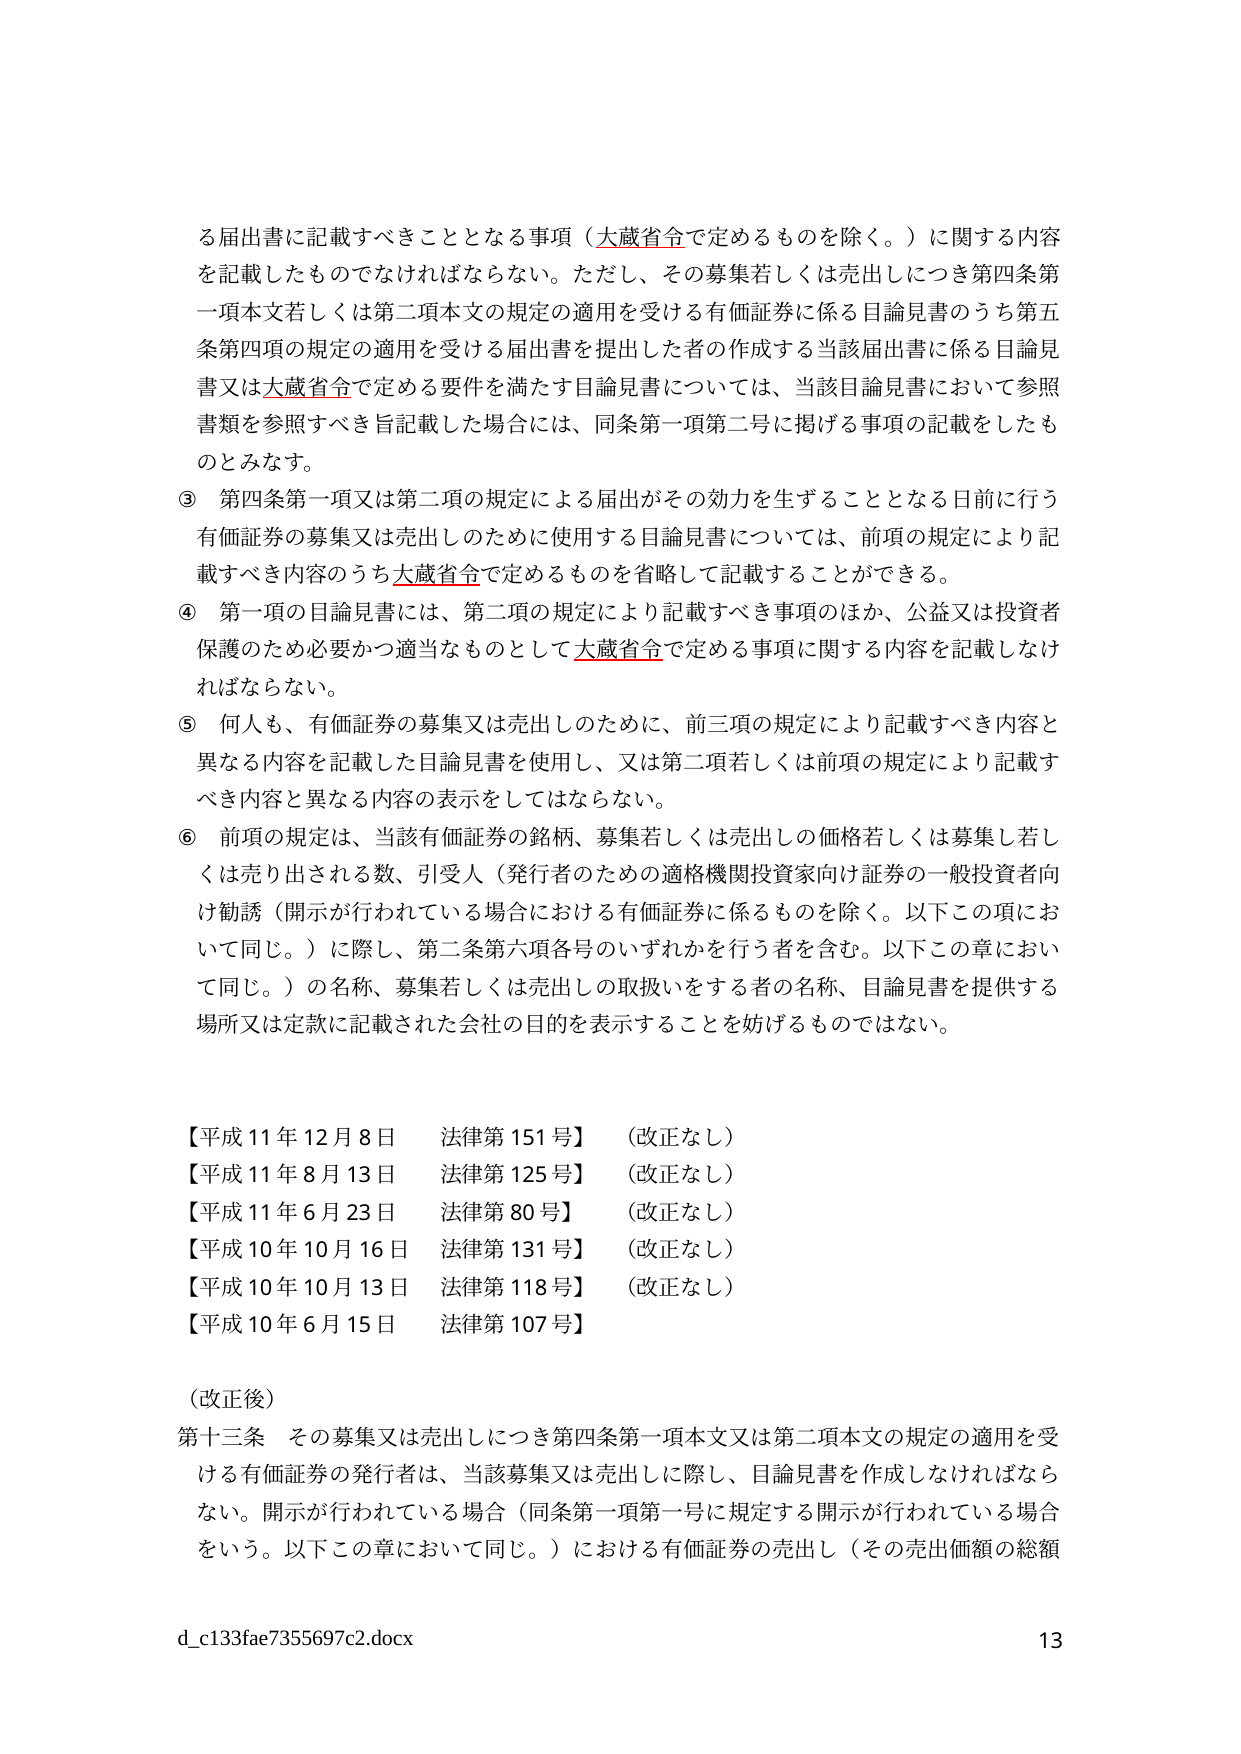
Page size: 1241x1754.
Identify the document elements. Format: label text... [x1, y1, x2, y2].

text 【平成10年10月16日 法律第131号】 （改正なし） [177, 1229, 1063, 1267]
text ⑥ 前項の規定は、当該有価証券の銘柄、募集若しくは売出しの価格若しくは募集し若しくは売り出される数、引受人（発行者のための適格機関投資家向け証券の一般投資者向け勧誘（開示が行われている場合における有価証券に係るものを除く。以下この項において同じ。）に際し、第二条第六項各号のいずれかを行う者を含む。以下この章において同じ。）の名称、募集若しくは売出しの取扱いをする者の名称、目論見書を提供する場所又は定款に記載された会社の目的を表示することを妨げるものではない。 [177, 817, 1063, 1042]
text 【平成10年10月13日 法律第118号】 （改正なし） [177, 1267, 1063, 1304]
text 【平成10年6月15日 法律第107号】 [177, 1304, 1063, 1342]
text ④ 第一項の目論見書には、第二項の規定により記載すべき事項のほか、公益又は投資者保護のため必要かつ適当なものとして大蔵省令で定める事項に関する内容を記載しなければならない。 [177, 592, 1063, 704]
text 【平成11年6月23日 法律第80号】 （改正なし） [177, 1192, 1063, 1229]
text 【平成11年8月13日 法律第125号】 （改正なし） [177, 1154, 1063, 1192]
text ⑤ 何人も、有価証券の募集又は売出しのために、前三項の規定により記載すべき内容と異なる内容を記載した目論見書を使用し、又は第二項若しくは前項の規定により記載すべき内容と異なる内容の表示をしてはならない。 [177, 704, 1063, 817]
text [177, 217, 1063, 479]
text （改正後） [177, 1379, 1063, 1417]
text 【平成11年12月8日 法律第151号】 （改正なし） [177, 1117, 1063, 1154]
text ③ 第四条第一項又は第二項の規定による届出がその効力を生ずることとなる日前に行う有価証券の募集又は売出しのために使用する目論見書については、前項の規定により記載すべき内容のうち大蔵省令で定めるものを省略して記載することができる。 [177, 479, 1063, 592]
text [177, 1417, 1063, 1567]
